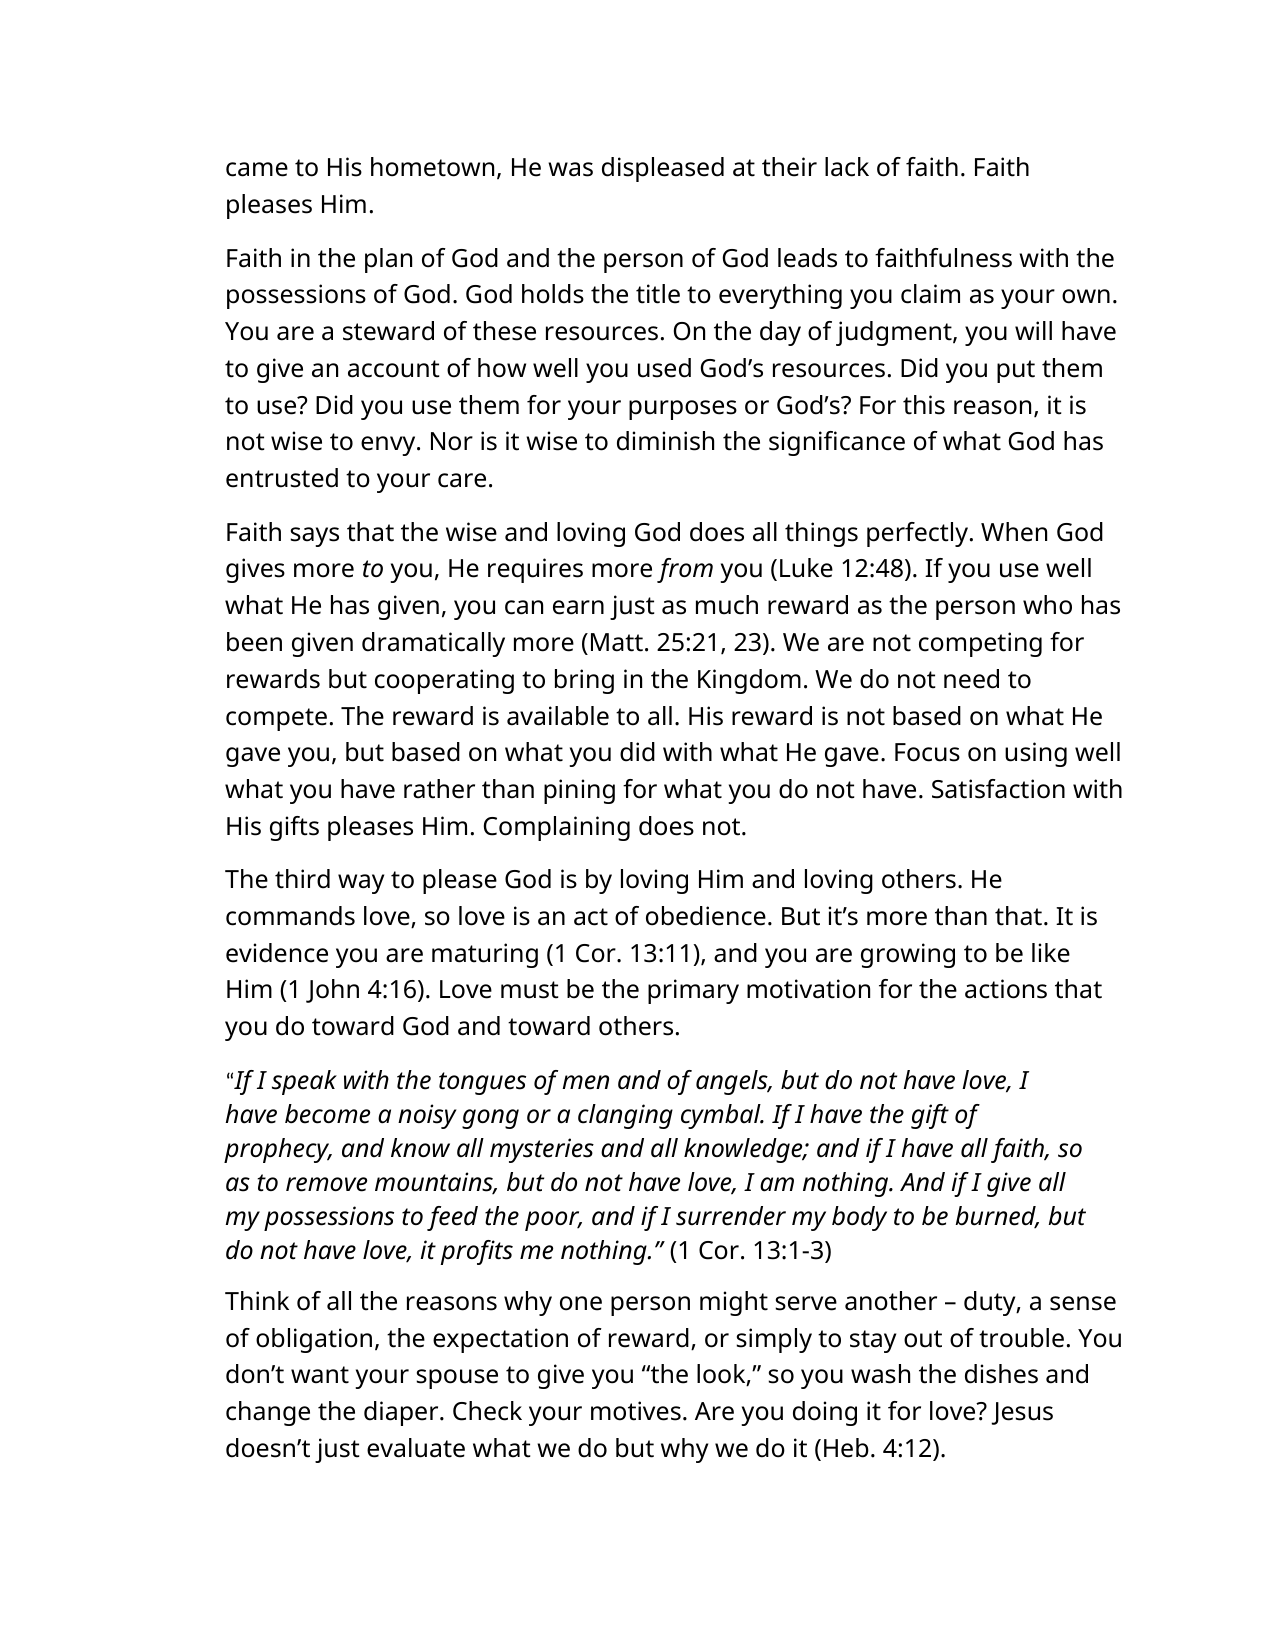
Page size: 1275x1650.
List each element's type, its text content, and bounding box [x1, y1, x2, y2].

text Faith says that the wise and loving God does all things perfectly. When God gives more to you, He requires more from you (Luke 12:48). If you use well what He has given, you can earn just as much reward as the person who has been given dramatically more (Matt. 25:21, 23). We are not competing for rewards but cooperating to bring in the Kingdom. We do not need to compete. The reward is available to all. His reward is not based on what He gave you, but based on what you did with what He gave. Focus on using well what you have rather than pining for what you do not have. Satisfaction with His gifts pleases Him. Complaining does not. [225, 514, 1125, 842]
text The third way to please God is by loving Him and loving others. He commands love, so love is an act of obedience. But it’s more than that. It is evidence you are maturing (1 Cor. 13:11), and you are growing to be like Him (1 John 4:16). Love must be the primary motivation for the actions that you do toward God and toward others. [225, 862, 1125, 1043]
text “If I speak with the tongues of men and of angels, but do not have love, I have become a noisy gong or a clanging cymbal. If I have the gift of prophecy, and know all mysteries and all knowledge; and if I have all faith, so as to remove mountains, but do not have love, I am nothing. And if I give all my possessions to feed the poor, and if I surrender my body to be burned, but do not have love, it profits me nothing.” (1 Cor. 13:1-3) [225, 1062, 1087, 1267]
text Faith in the plan of God and the person of God leads to faithfulness with the possessions of God. God holds the title to everything you claim as your own. You are a steward of these resources. On the day of judgment, you will have to give an account of how well you used God’s resources. Did you put them to use? Did you use them for your purposes or God’s? For this reason, it is not wise to envy. Nor is it wise to diminish the significance of what God has entrusted to your care. [225, 240, 1125, 495]
text Think of all the reasons why one person might serve another – duty, a sense of obligation, the expectation of reward, or simply to stay out of trouble. You don’t want your spouse to give you “the look,” so you wash the dishes and change the diaper. Check your motives. Are you doing it for love? Jesus doesn’t just evaluate what we do but why we do it (Heb. 4:12). [225, 1283, 1125, 1464]
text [225, 150, 1125, 221]
